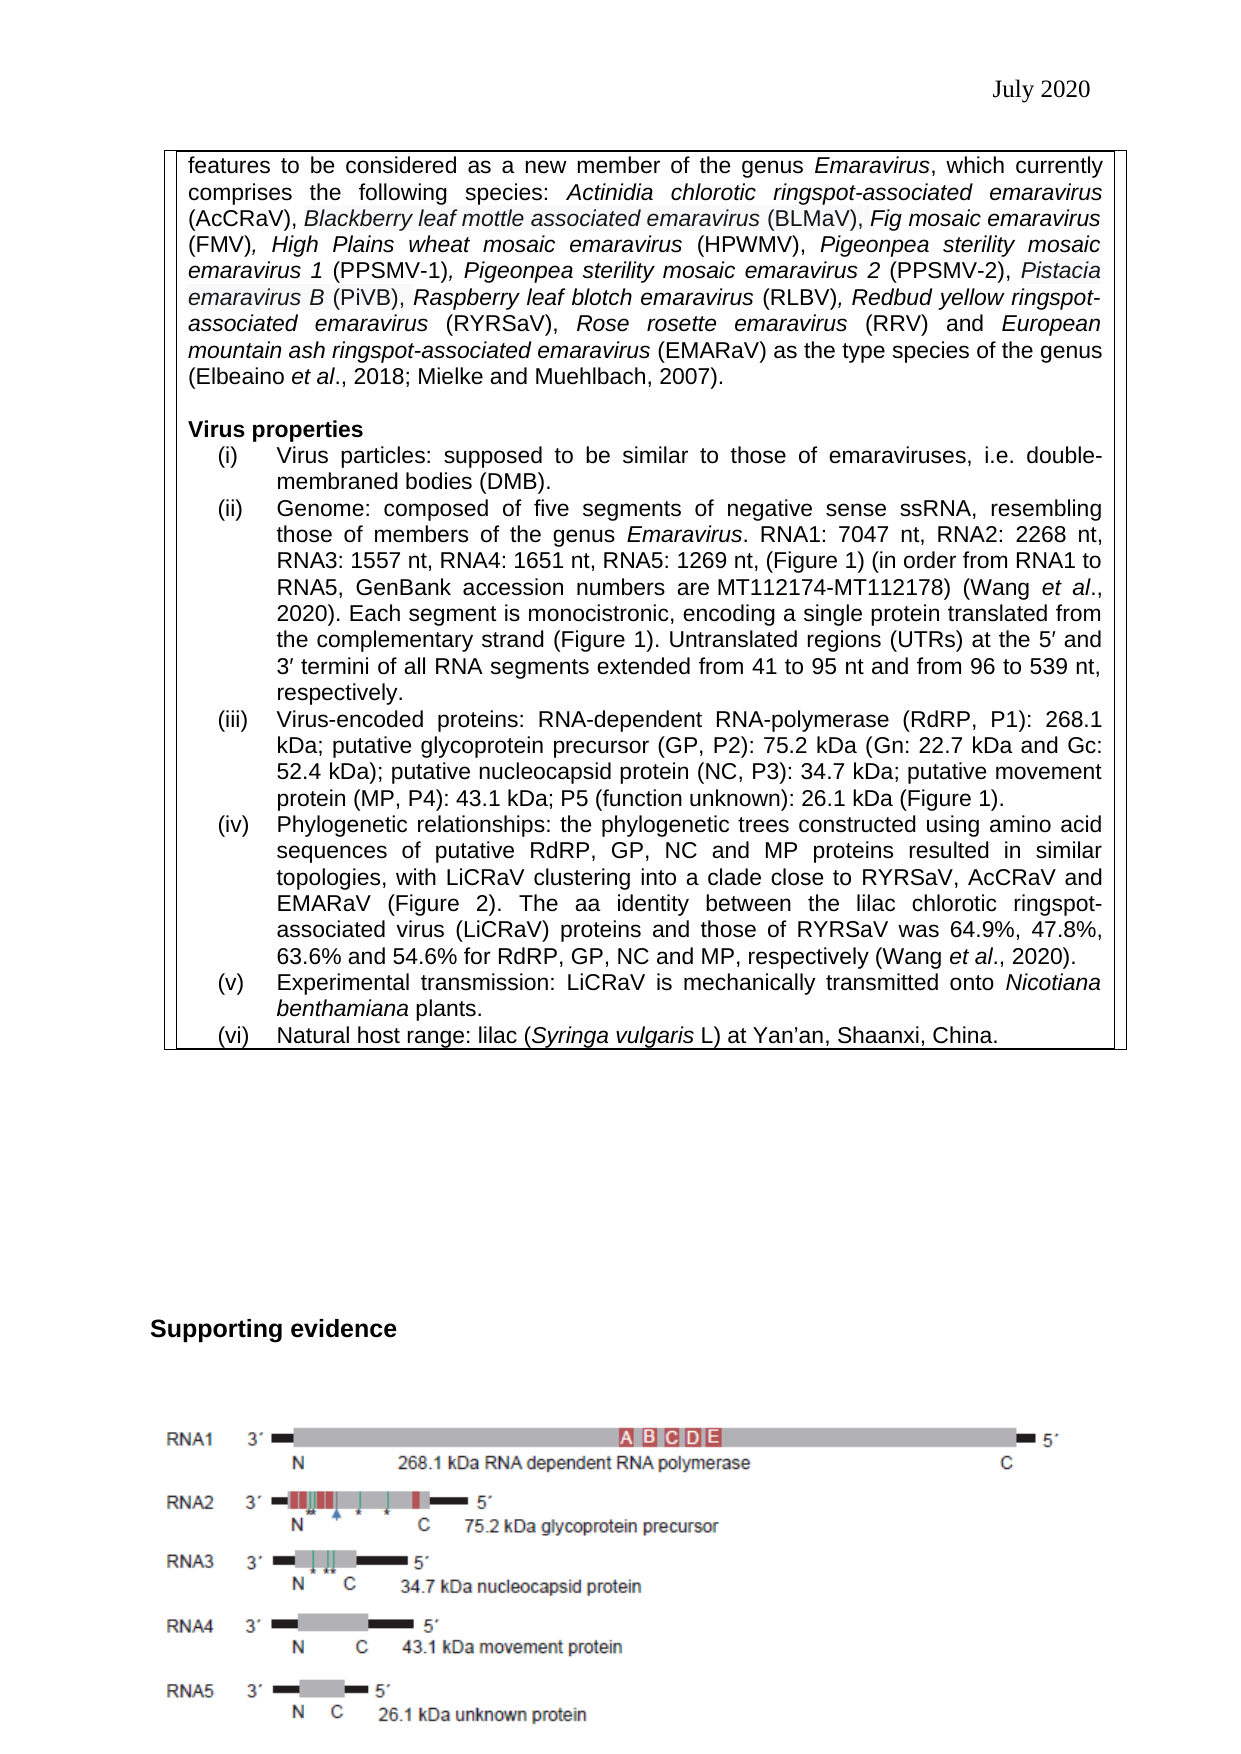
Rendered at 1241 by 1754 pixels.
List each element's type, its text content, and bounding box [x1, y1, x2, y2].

table_header Text of proposal [177, 152, 1114, 1048]
text Supporting evidence [150, 1314, 1090, 1343]
picture [150, 1410, 1090, 1736]
